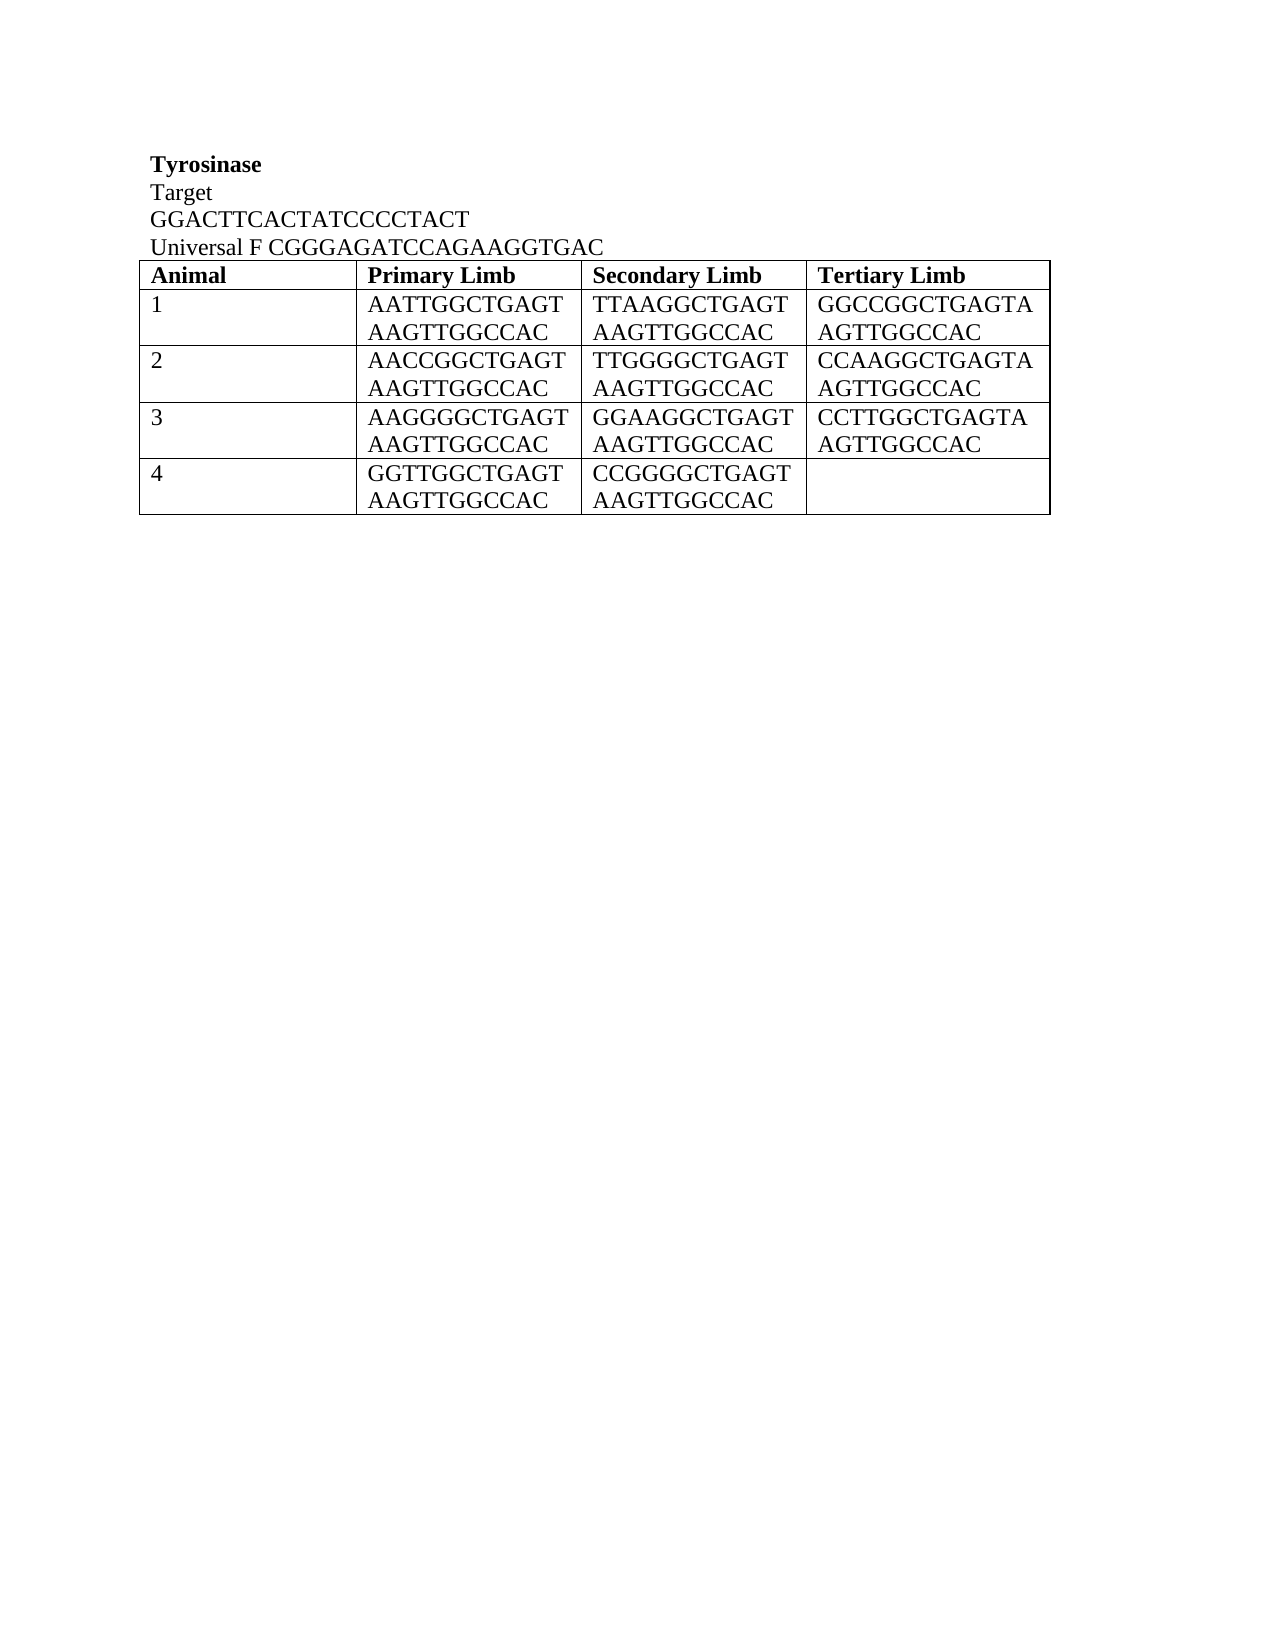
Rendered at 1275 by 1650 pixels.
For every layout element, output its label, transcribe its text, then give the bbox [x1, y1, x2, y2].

table_cell AAGGGGCTGAGTAAGTTGGCCAC [357, 403, 581, 458]
table_header Primary Limb [357, 261, 581, 289]
table_cell CCAAGGCTGAGTAAGTTGGCCAC [807, 346, 1049, 402]
text GGACTTCACTATCCCCTACT [150, 205, 1125, 233]
text Universal F CGGGAGATCCAGAAGGTGAC [150, 233, 1125, 260]
table_cell GGCCGGCTGAGTAAGTTGGCCAC [807, 290, 1049, 345]
table_header Tertiary Limb [807, 261, 1049, 289]
table_cell CCTTGGCTGAGTAAGTTGGCCAC [807, 403, 1049, 458]
table_cell 2 [140, 346, 356, 402]
table_cell AACCGGCTGAGTAAGTTGGCCAC [357, 346, 581, 402]
table_cell 3 [140, 403, 356, 458]
table_cell CCGGGGCTGAGTAAGTTGGCCAC [582, 459, 806, 514]
table_cell 1 [140, 290, 356, 345]
text Tyrosinase [150, 150, 1125, 178]
table_cell TTGGGGCTGAGTAAGTTGGCCAC [582, 346, 806, 402]
table_header Animal [140, 261, 356, 289]
table_cell AATTGGCTGAGTAAGTTGGCCAC [357, 290, 581, 345]
table_cell [807, 459, 1049, 514]
table_cell 4 [140, 459, 356, 514]
table_cell GGTTGGCTGAGTAAGTTGGCCAC [357, 459, 581, 514]
text Target [150, 178, 1125, 205]
table_cell GGAAGGCTGAGTAAGTTGGCCAC [582, 403, 806, 458]
table_header Secondary Limb [582, 261, 806, 289]
table_cell TTAAGGCTGAGTAAGTTGGCCAC [582, 290, 806, 345]
